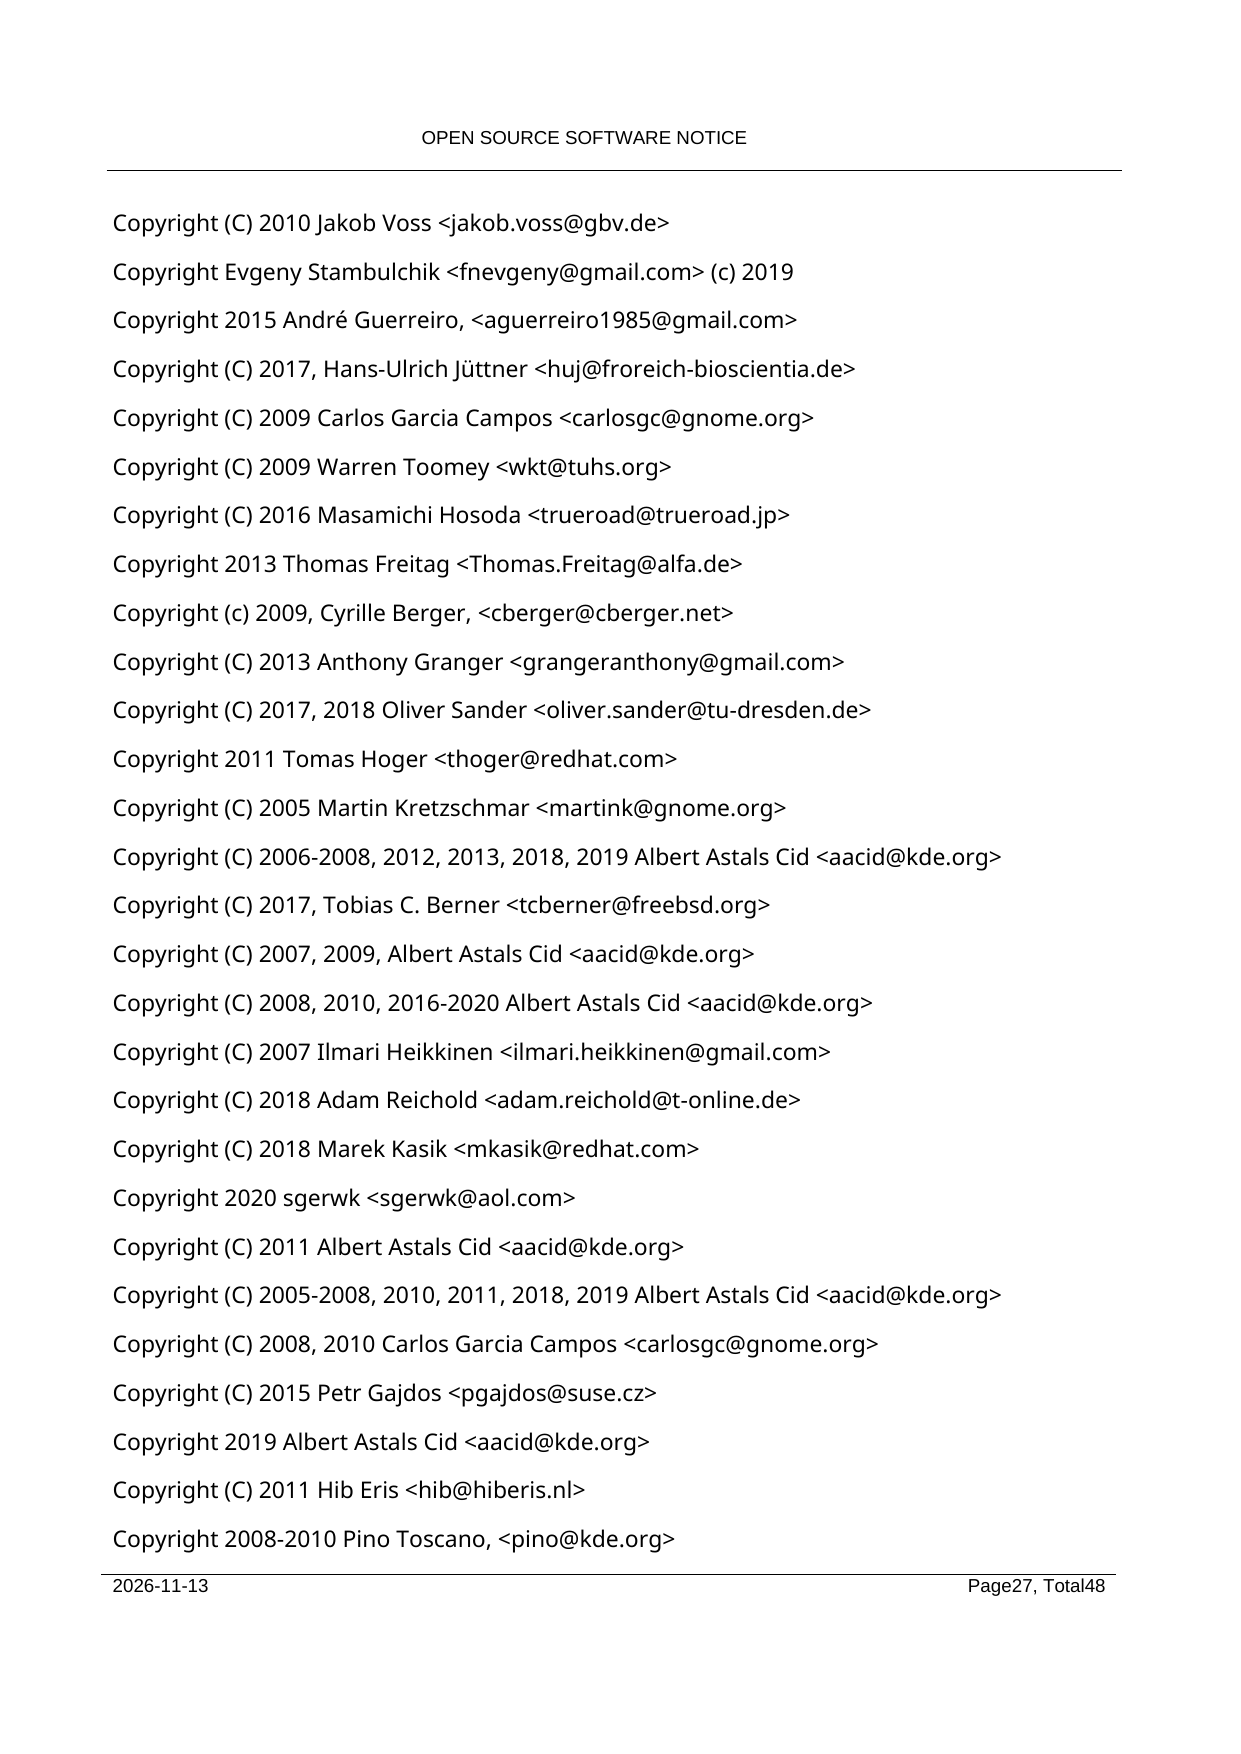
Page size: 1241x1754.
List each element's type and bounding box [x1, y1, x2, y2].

text [112, 206, 1128, 1555]
